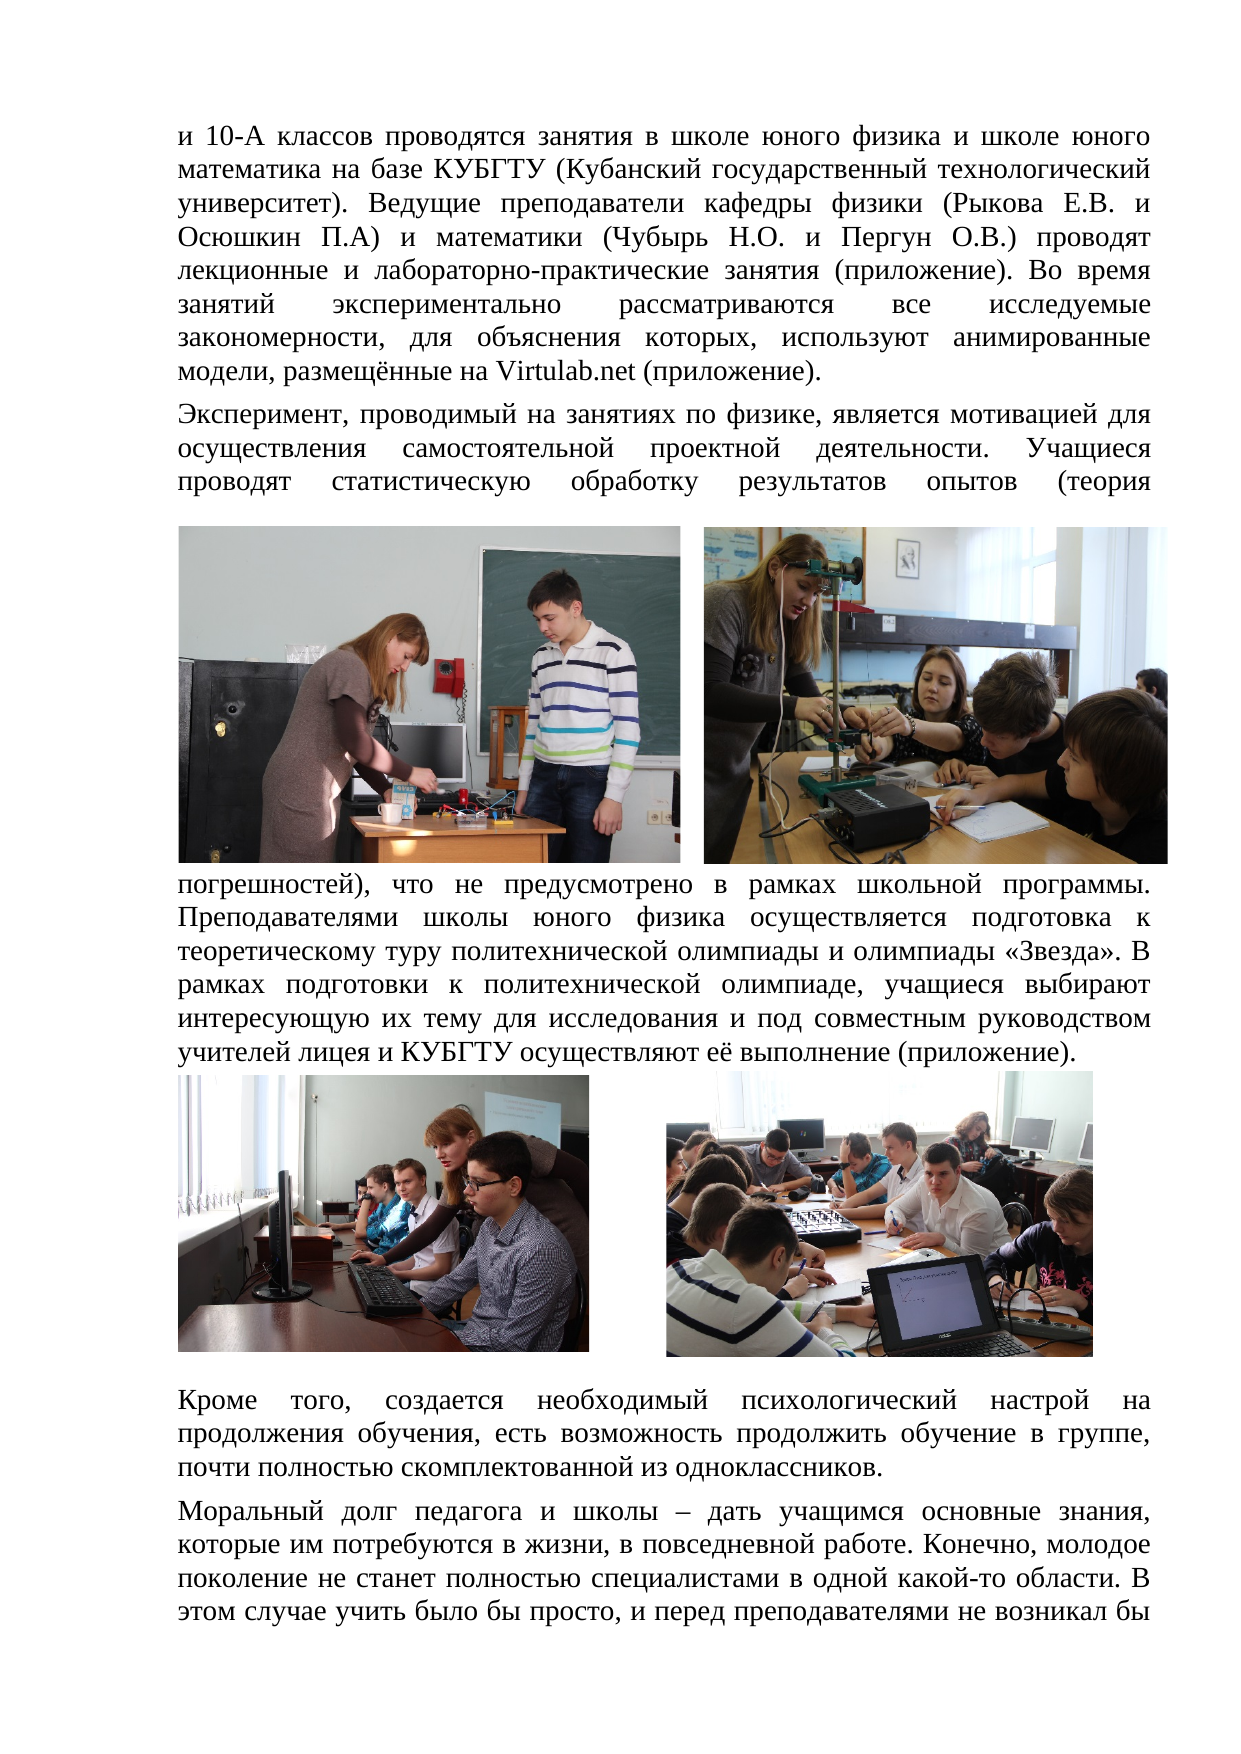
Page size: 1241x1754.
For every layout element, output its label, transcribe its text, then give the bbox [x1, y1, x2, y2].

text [177, 118, 1152, 386]
picture [664, 1071, 1093, 1356]
picture [176, 1075, 589, 1350]
picture [177, 526, 680, 862]
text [177, 1493, 1152, 1627]
picture [702, 527, 1168, 862]
